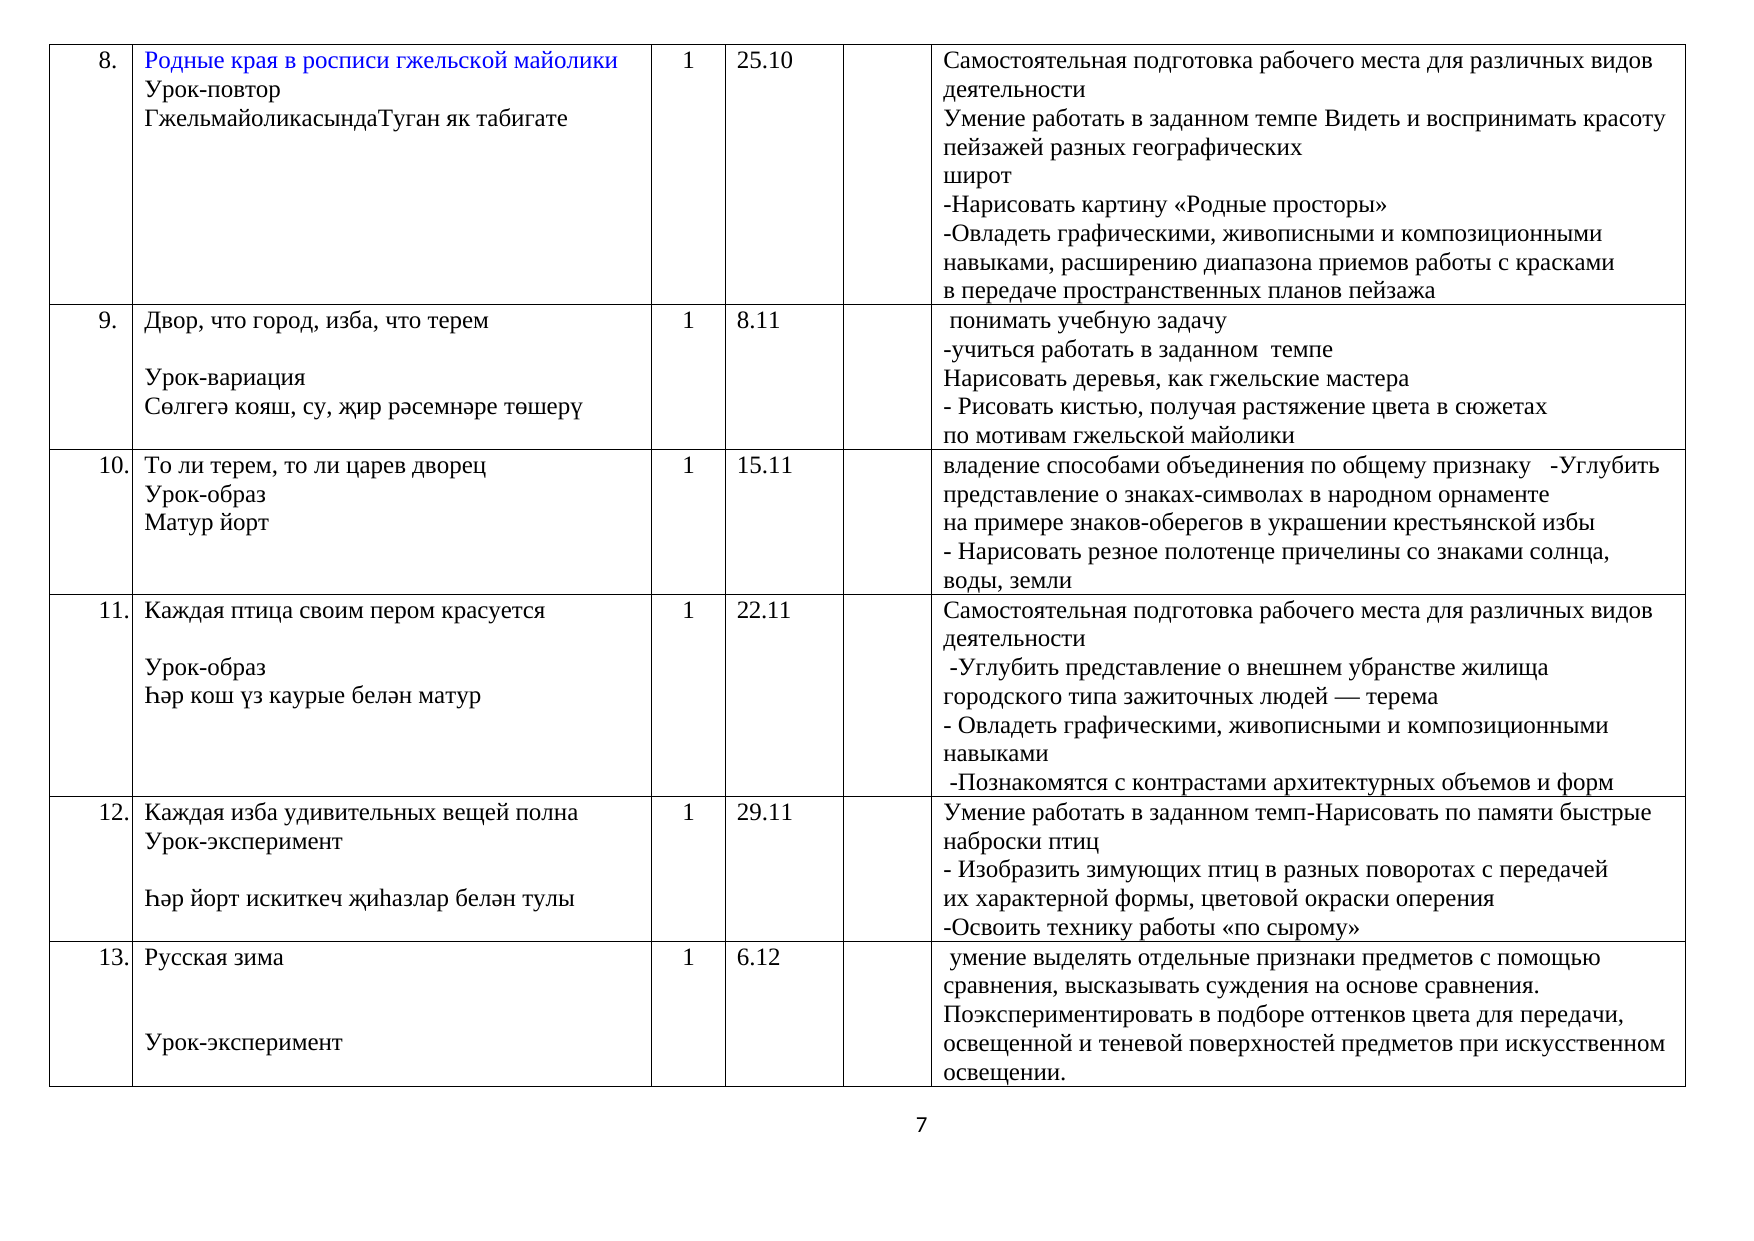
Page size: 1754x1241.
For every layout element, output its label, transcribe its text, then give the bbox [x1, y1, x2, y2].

table_cell 1 [652, 942, 725, 1086]
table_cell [133, 942, 651, 1086]
table_cell 1 [652, 305, 725, 449]
table_cell 6.12 [726, 942, 843, 1086]
table_cell [844, 305, 931, 449]
table_cell [50, 797, 132, 941]
table_cell Самостоятельная подготовка рабочего места для различных видов деятельности -Углубить представление о внешнем убранстве жилища городского типа зажиточных людей — терема - Овладеть графическими, живописными и композиционными навыками -Познакомятся с контрастами архитектурных объемов и форм [932, 595, 1685, 796]
table_cell [50, 450, 132, 594]
table_cell [844, 797, 931, 941]
table_cell 1 [652, 797, 725, 941]
table_cell [844, 595, 931, 796]
table_cell Каждая изба удивительных вещей полна Урок-эксперимент Һәр йорт искиткеч җиһазлар белән тулы [133, 797, 651, 941]
table_cell владение способами объединения по общему признаку -Углубить представление о знаках-символах в народном орнаменте на примере знаков-оберегов в украшении крестьянской избы - Нарисовать резное полотенце причелины со знаками солнца, воды, земли [932, 450, 1685, 594]
table_cell Родные края в росписи гжельской майолики Урок-повтор ГжельмайоликасындаТуган як табигате [133, 45, 651, 304]
table_cell 1 [652, 45, 725, 304]
table_cell [844, 450, 931, 594]
table_cell То ли терем, то ли царев дворец Урок-образ Матур йорт [133, 450, 651, 594]
table_cell 8.11 [726, 305, 843, 449]
table_cell [50, 942, 132, 1086]
table_cell 29.11 [726, 797, 843, 941]
table_cell Каждая птица своим пером красуется Урок-образ Һәр кош үз каурые белән матур [133, 595, 651, 796]
table_cell Умение работать в заданном темп-Нарисовать по памяти быстрые наброски птиц - Изобразить зимующих птиц в разных поворотах с передачей их характерной формы, цветовой окраски оперения -Освоить технику работы «по сырому» [932, 797, 1685, 941]
table_cell [844, 942, 931, 1086]
table_cell [844, 45, 931, 304]
table_cell Самостоятельная подготовка рабочего места для различных видов деятельности Умение работать в заданном темпе Видеть и воспринимать красоту пейзажей разных географических широт -Нарисовать картину «Родные просторы» -Овладеть графическими, живописными и композиционными навыками, расширению диапазона приемов работы с красками в передаче пространственных планов пейзажа [932, 45, 1685, 304]
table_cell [932, 942, 1685, 1086]
table_cell Двор, что город, изба, что терем Урок-вариация Сөлгегә кояш, су, җир рәсемнәре төшерү [133, 305, 651, 449]
table_cell [50, 595, 132, 796]
table_cell 1 [652, 450, 725, 594]
table_cell понимать учебную задачу -учиться работать в заданном темпе Нарисовать деревья, как гжельские мастера - Рисовать кистью, получая растяжение цвета в сюжетах по мотивам гжельской майолики [932, 305, 1685, 449]
table_cell [50, 45, 132, 304]
table_cell [50, 305, 132, 449]
table_cell 15.11 [726, 450, 843, 594]
table_cell 25.10 [726, 45, 843, 304]
table_cell 1 [652, 595, 725, 796]
table_cell 22.11 [726, 595, 843, 796]
